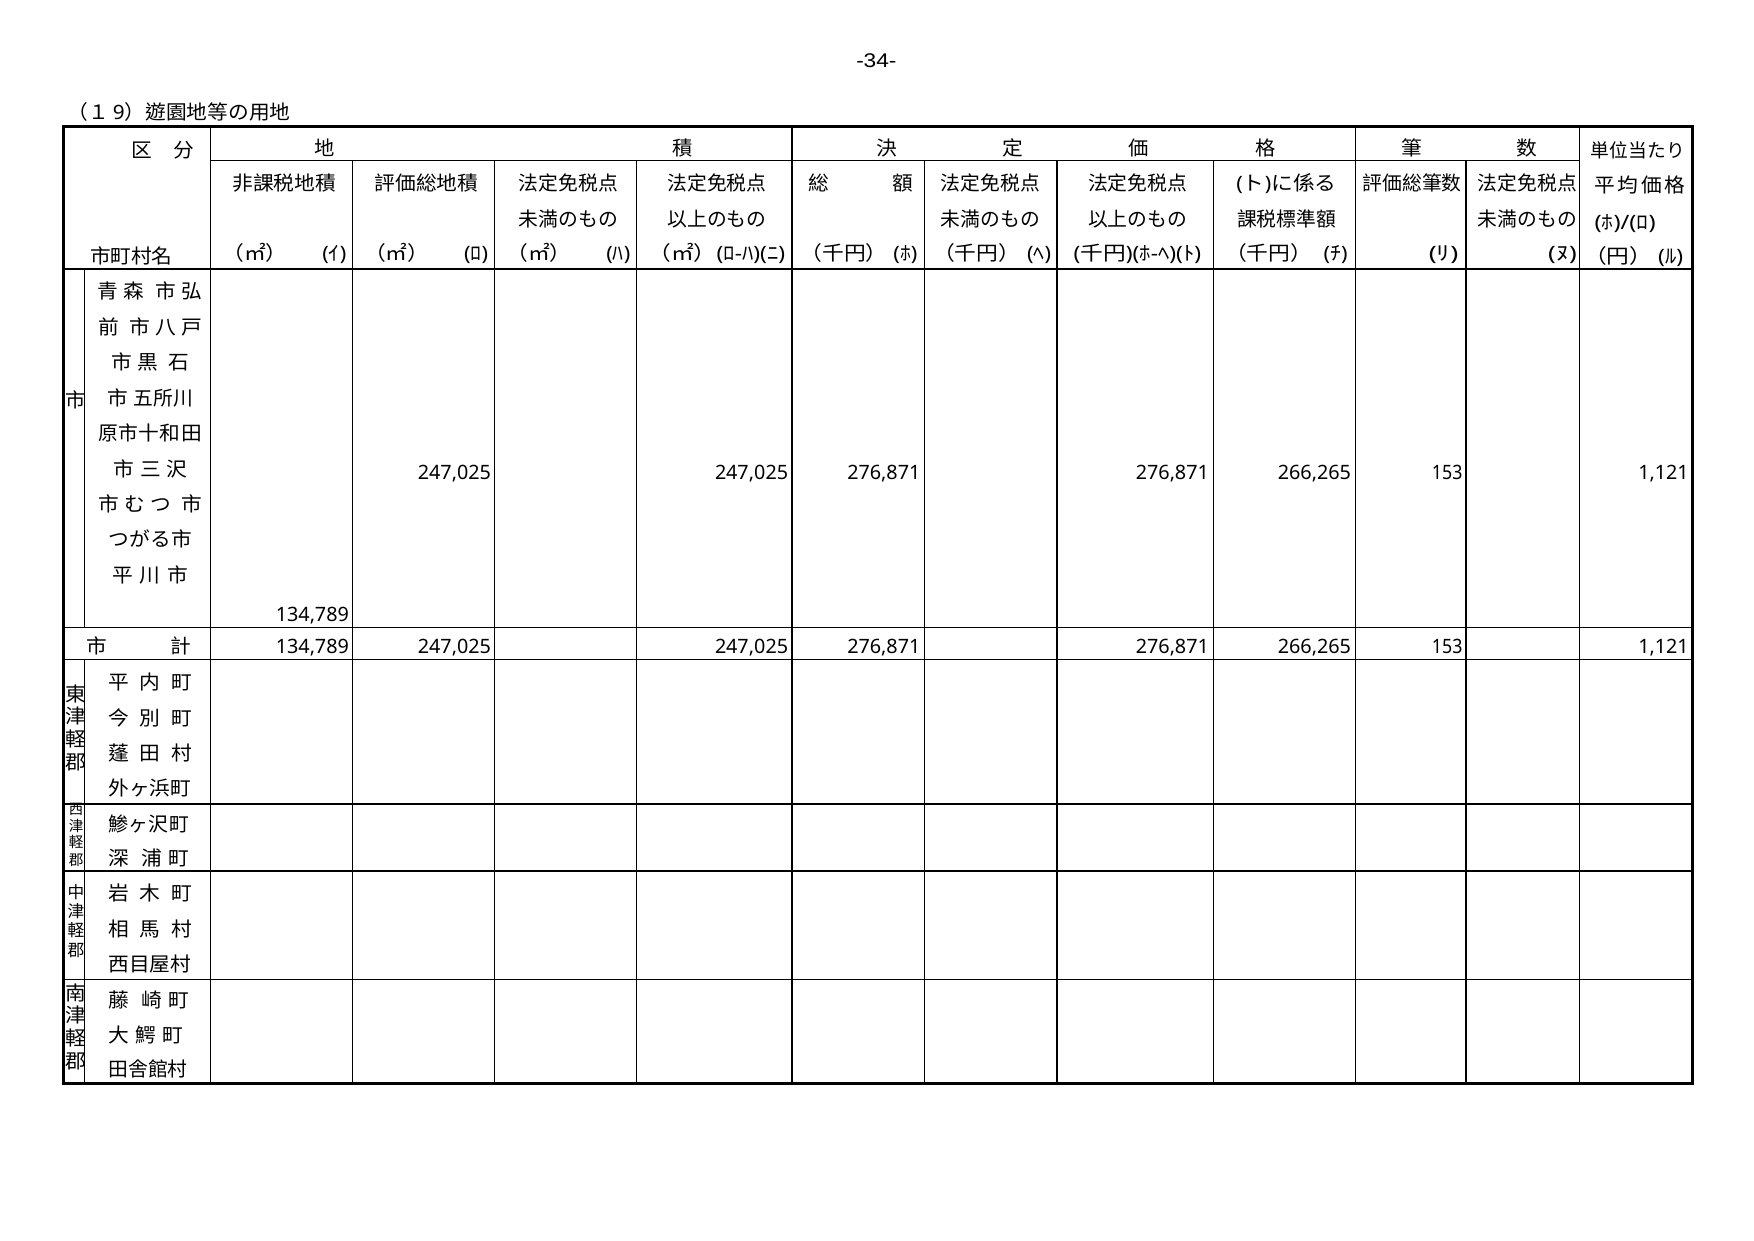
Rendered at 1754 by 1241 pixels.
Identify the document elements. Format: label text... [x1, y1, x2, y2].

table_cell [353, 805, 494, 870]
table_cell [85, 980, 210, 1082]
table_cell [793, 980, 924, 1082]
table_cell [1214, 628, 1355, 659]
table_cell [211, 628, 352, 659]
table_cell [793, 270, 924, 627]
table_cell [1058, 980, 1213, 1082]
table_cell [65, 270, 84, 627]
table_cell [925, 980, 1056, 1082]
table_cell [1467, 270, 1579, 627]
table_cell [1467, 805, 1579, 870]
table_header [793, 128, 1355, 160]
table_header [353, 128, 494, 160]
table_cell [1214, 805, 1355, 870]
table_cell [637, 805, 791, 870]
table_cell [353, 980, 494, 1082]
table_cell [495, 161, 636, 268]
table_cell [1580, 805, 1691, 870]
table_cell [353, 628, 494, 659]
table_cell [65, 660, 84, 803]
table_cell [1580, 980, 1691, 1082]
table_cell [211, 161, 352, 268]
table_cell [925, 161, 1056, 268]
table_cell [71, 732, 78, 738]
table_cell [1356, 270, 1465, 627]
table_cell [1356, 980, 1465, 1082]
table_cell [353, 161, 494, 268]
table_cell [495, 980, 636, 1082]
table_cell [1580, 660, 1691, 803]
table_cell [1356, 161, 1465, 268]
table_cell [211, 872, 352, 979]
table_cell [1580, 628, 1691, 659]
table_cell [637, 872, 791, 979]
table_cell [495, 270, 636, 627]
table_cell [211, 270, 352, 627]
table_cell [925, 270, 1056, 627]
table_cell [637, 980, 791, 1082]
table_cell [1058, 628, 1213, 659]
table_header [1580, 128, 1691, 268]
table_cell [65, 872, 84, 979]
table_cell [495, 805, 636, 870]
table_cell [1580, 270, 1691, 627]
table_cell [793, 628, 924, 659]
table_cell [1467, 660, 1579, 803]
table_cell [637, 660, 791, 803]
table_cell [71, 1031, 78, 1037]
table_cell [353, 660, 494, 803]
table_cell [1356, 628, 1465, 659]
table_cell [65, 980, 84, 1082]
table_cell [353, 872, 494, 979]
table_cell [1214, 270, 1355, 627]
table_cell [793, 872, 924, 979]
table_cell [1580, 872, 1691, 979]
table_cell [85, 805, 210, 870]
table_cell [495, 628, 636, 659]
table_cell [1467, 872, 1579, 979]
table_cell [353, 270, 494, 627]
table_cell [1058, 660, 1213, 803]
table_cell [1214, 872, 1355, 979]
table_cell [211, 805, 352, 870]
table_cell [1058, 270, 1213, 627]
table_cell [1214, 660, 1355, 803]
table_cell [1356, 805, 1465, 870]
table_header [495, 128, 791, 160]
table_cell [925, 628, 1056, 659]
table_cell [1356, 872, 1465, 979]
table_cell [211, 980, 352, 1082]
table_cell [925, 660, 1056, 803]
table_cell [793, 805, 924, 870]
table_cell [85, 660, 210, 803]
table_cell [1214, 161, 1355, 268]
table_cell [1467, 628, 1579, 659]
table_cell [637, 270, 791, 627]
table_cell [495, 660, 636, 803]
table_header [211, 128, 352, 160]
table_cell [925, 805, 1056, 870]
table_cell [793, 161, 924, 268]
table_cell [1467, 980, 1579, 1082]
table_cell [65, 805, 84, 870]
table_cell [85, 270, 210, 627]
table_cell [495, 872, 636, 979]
text （１9）遊園地等の用地 [67, 98, 1733, 125]
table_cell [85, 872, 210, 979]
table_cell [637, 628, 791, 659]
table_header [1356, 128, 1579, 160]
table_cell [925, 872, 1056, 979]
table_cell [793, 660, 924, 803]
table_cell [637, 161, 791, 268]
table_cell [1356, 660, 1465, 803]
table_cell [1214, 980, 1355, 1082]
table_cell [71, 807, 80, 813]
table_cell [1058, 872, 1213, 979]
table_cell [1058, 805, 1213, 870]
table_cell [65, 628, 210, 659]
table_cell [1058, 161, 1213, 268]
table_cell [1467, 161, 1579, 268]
text -34- [358, 48, 1395, 71]
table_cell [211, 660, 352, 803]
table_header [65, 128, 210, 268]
